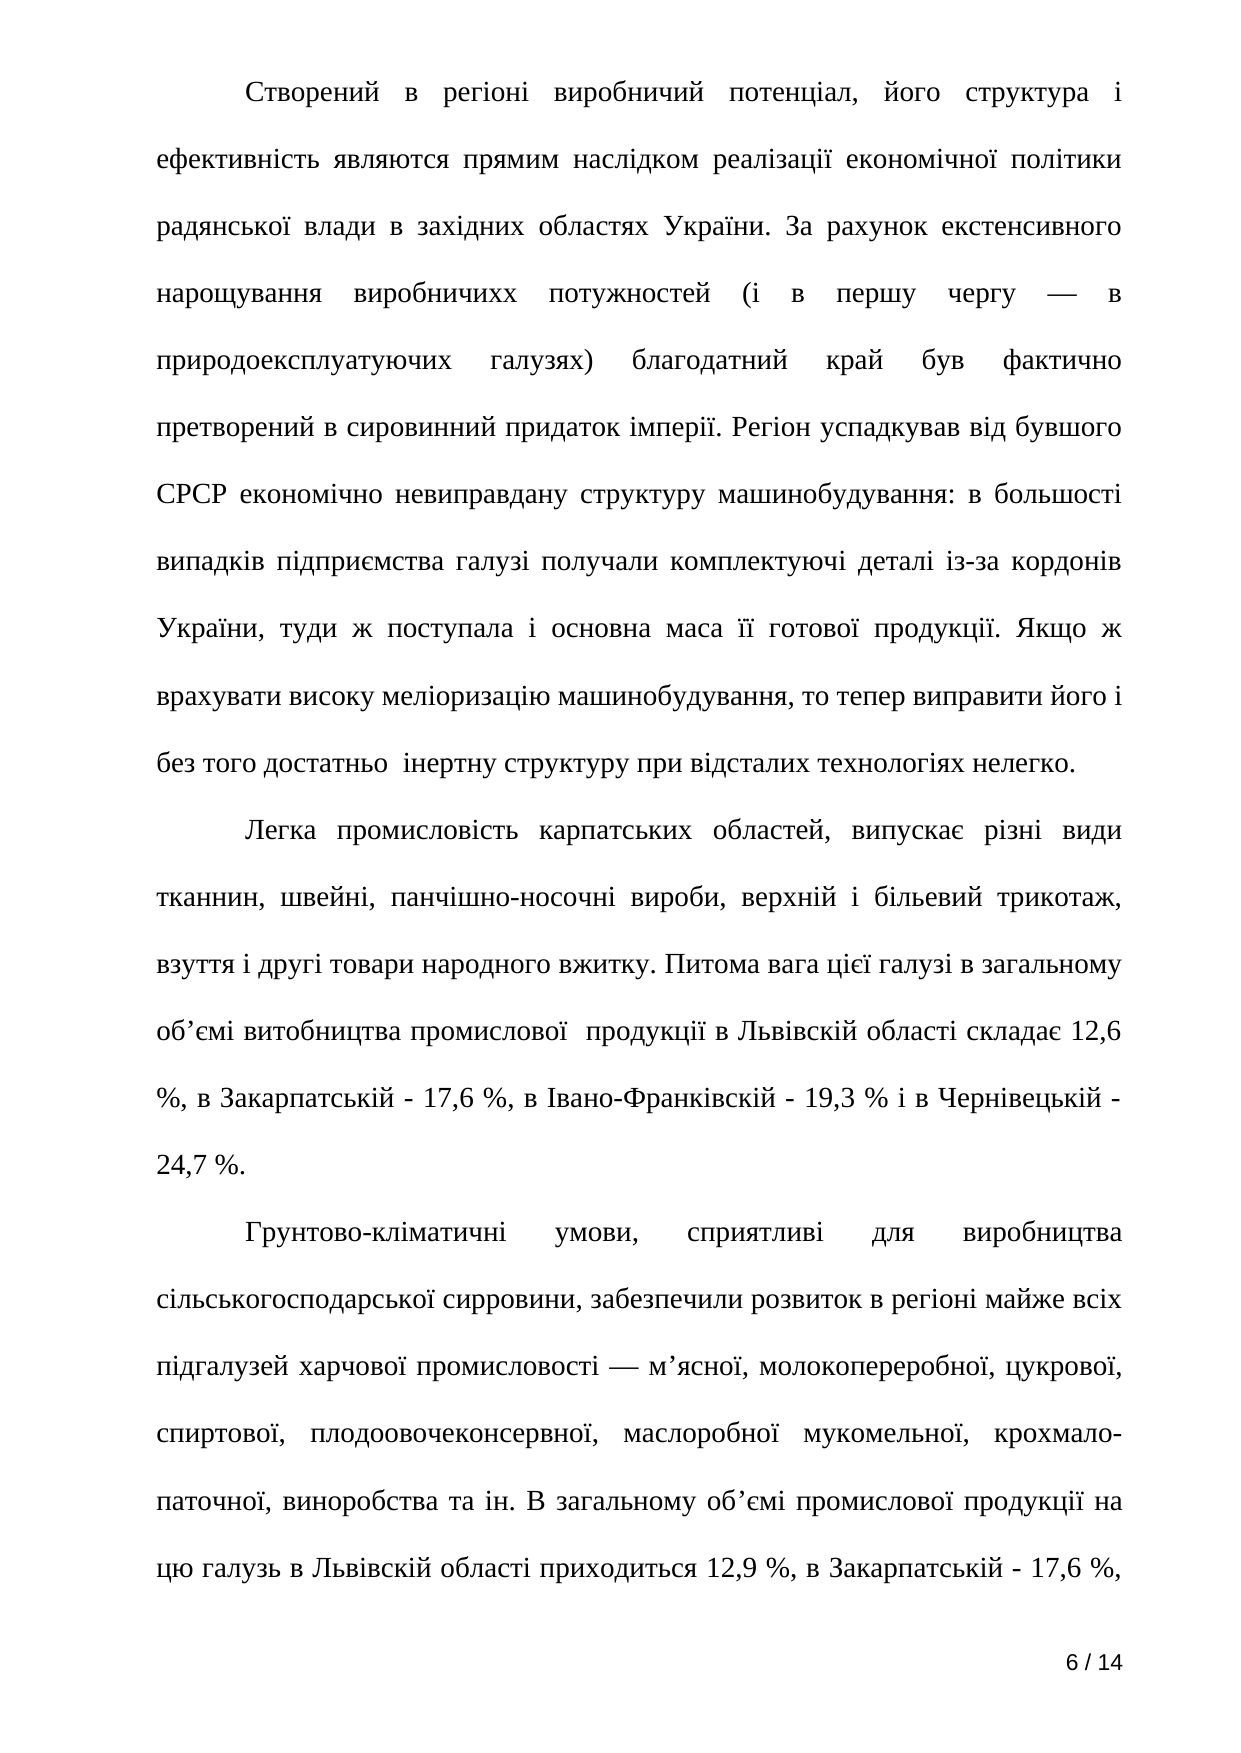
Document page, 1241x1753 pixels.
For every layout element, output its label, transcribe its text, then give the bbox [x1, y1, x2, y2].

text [156, 1214, 1123, 1583]
text Легка промисловість карпатських областей, випускає різні види тканнин, швейні, панчішно-носочні вироби, верхній і більевий трикотаж, взуття і другі товари народного вжитку. Питома вага цієї галузі в загальному об’ємі витобництва промислової продукції в Львівскій області складає 12,6 %, в Закарпатській - 17,6 %, в Івано-Франківскій - 19,3 % і в Чернівецькій - 24,7 %. [156, 812, 1123, 1181]
text Створений в регіоні виробничий потенціал, його структура і ефективність являются прямим наслідком реалізації економічної політики радянської влади в західних областях України. За рахунок екстенсивного нарощування виробничихх потужностей (і в першу чергу — в природоексплуатуючих галузях) благодатний край був фактично претворений в сировинний придаток імперії. Регіон успадкував від бувшого СРСР економічно невиправдану структуру машинобудування: в большості випадків підприємства галузі получали комплектуючі деталі із-за кордонів України, туди ж поступала і основна маса її готової продукції. Якщо ж врахувати високу меліоризацію машинобудування, то тепер виправити його і без того достатньо інертну структуру при відсталих технологіях нелегко. [156, 74, 1123, 778]
